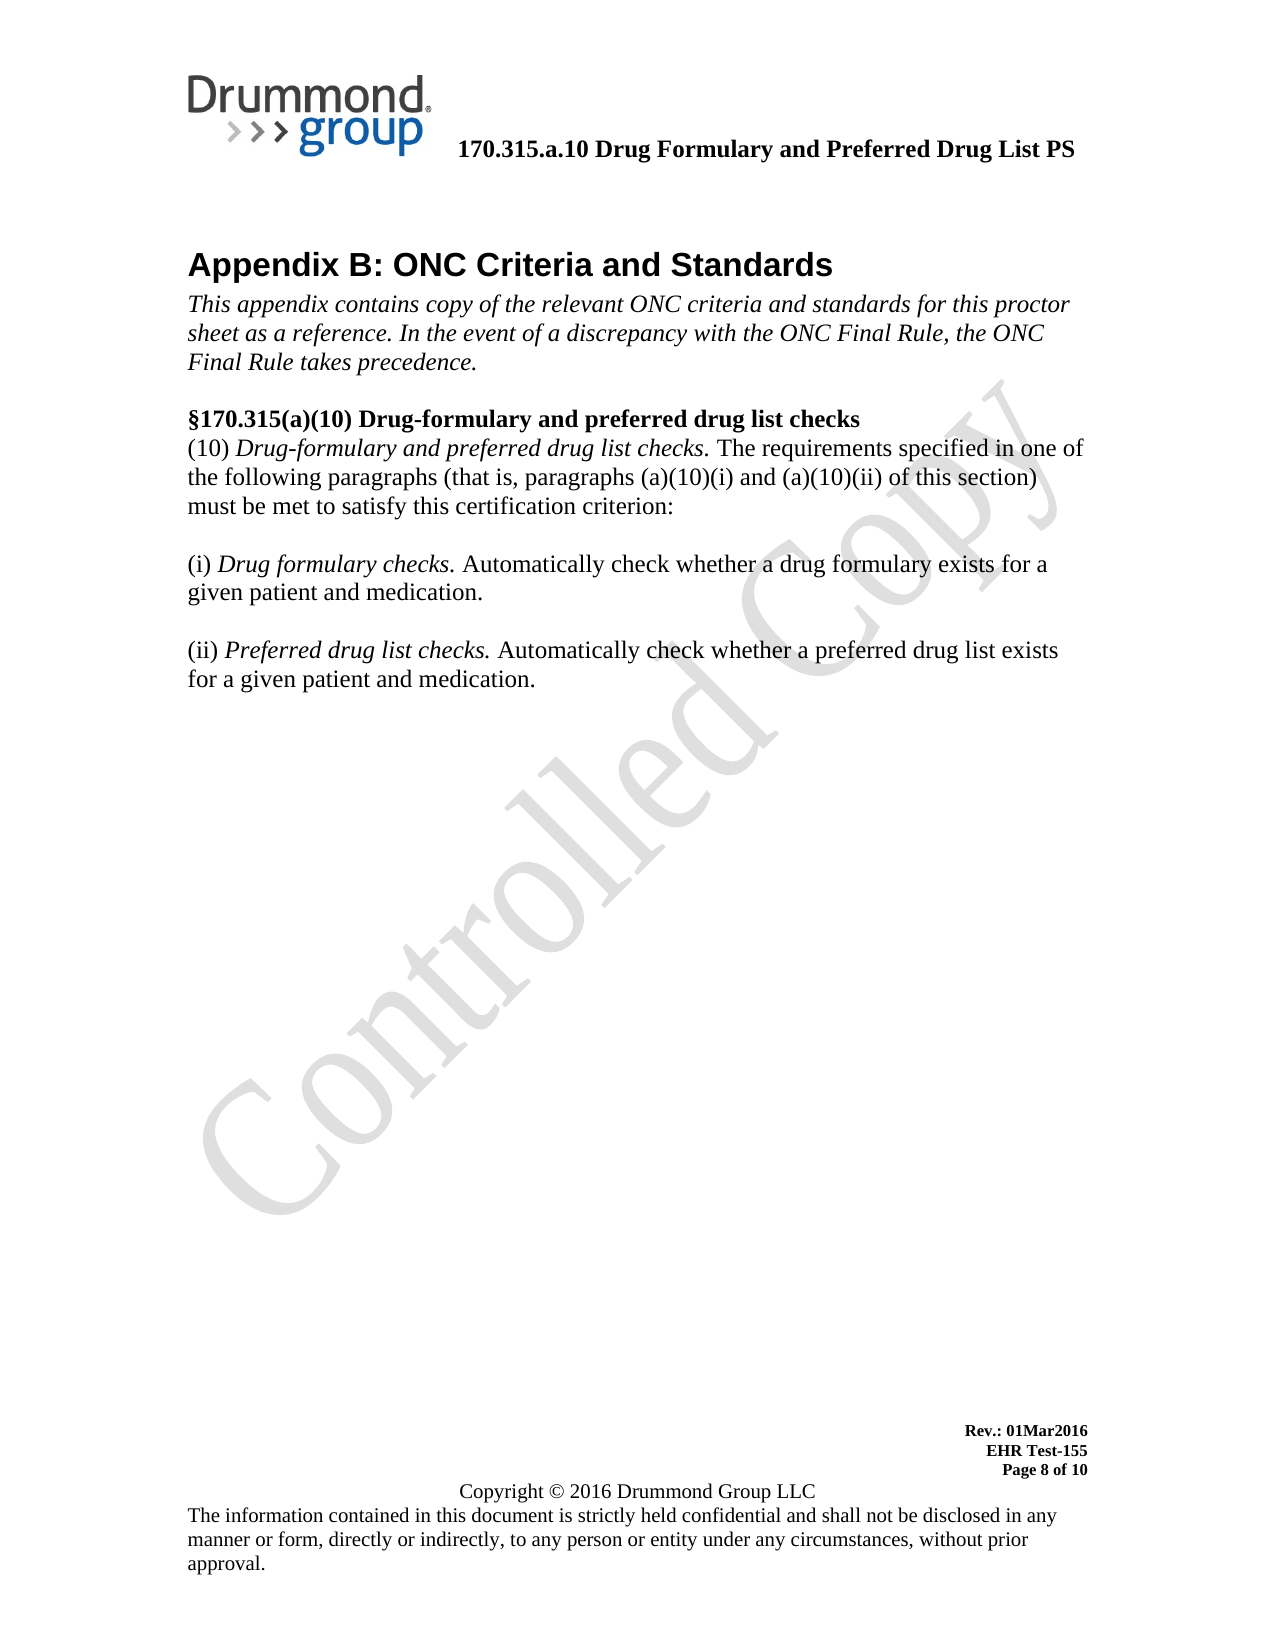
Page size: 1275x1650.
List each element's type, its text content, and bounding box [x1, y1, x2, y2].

text §170.315(a)(10) Drug-formulary and preferred drug list checks [187, 404, 1087, 433]
text This appendix contains copy of the relevant ONC criteria and standards for this proctor sheet as a reference. In the event of a discrepancy with the ONC Final Rule, the ONC Final Rule takes precedence. [187, 289, 1087, 376]
picture [187, 75, 433, 157]
text (10) Drug-formulary and preferred drug list checks. The requirements specified in one of the following paragraphs (that is, paragraphs (a)(10)(i) and (a)(10)(ii) of this section) must be met to satisfy this certification criterion: [187, 433, 1087, 519]
text (ii) Preferred drug list checks. Automatically check whether a preferred drug list exists for a given patient and medication. [187, 635, 1087, 693]
subtitle Appendix B: ONC Criteria and Standards [187, 245, 1087, 283]
text (i) Drug formulary checks. Automatically check whether a drug formulary exists for a given patient and medication. [187, 549, 1087, 606]
